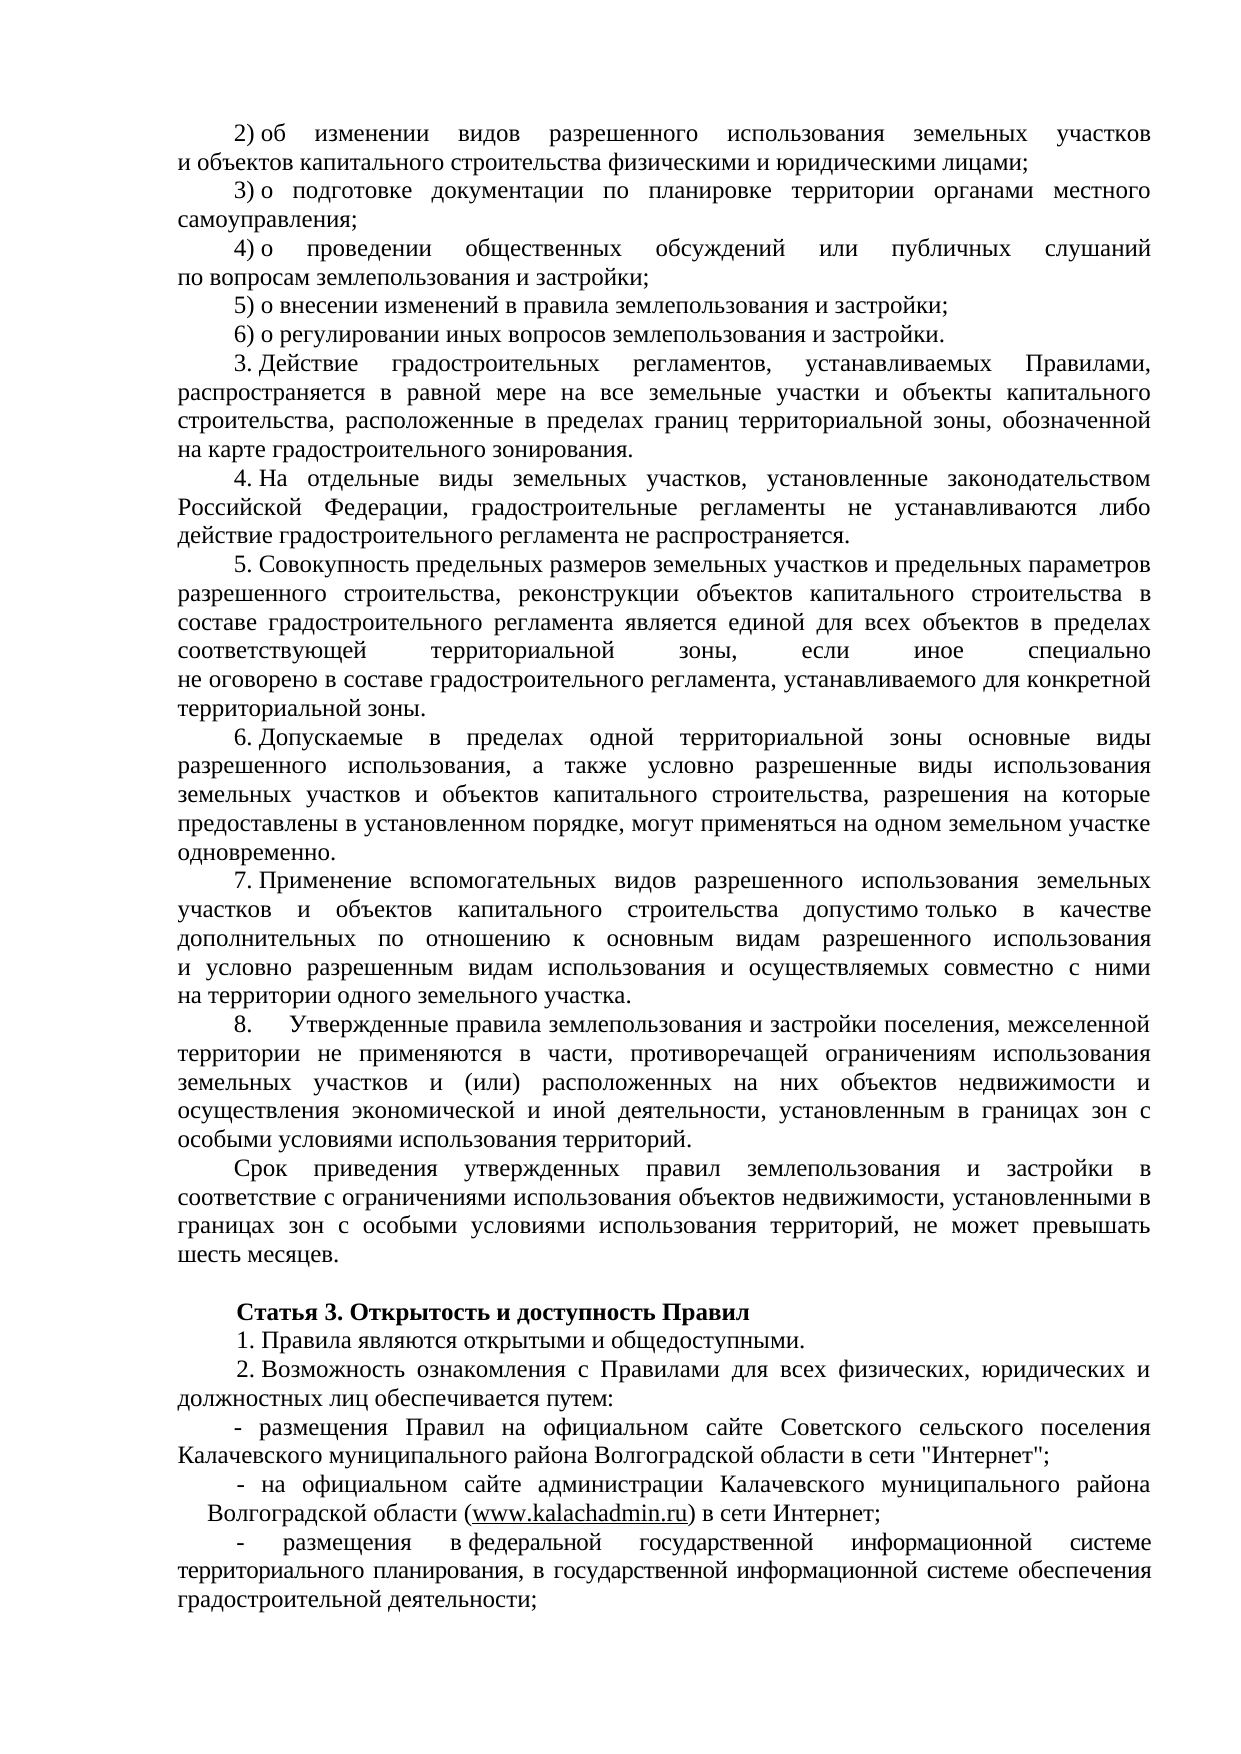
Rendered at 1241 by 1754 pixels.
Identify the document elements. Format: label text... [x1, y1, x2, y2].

text Статья 3. Открытость и доступность Правил [177, 1297, 1152, 1326]
text - на официальном сайте администрации Калачевского муниципального района Волгоградской области (www.kalachadmin.ru) в сети Интернет; [207, 1469, 1152, 1527]
text 3) о подготовке документации по планировке территории органами местного самоуправления; [177, 176, 1152, 233]
text 7. Применение вспомогательных видов разрешенного использования земельных участков и объектов капитального строительства допустимо только в качестве дополнительных по отношению к основным видам разрешенного использования и условно разрешенным видам использования и осуществляемых совместно с ними на территории одного земельного участка. [177, 866, 1152, 1009]
text 8. Утвержденные правила землепользования и застройки поселения, межселенной территории не применяются в части, противоречащей ограничениям использования земельных участков и (или) расположенных на них объектов недвижимости и осуществления экономической и иной деятельности, установленным в границах зон с особыми условиями использования территорий. [177, 1009, 1152, 1153]
text - размещения Правил на официальном сайте Советского сельского поселения Калачевского муниципального района Волгоградской области в сети "Интернет"; [177, 1412, 1152, 1469]
text 5) о внесении изменений в правила землепользования и застройки; [177, 291, 1152, 319]
text 5. Совокупность предельных размеров земельных участков и предельных параметров разрешенного строительства, реконструкции объектов капитального строительства в составе градостроительного регламента является единой для всех объектов в пределах соответствующей территориальной зоны, если иное специально не оговорено в составе градостроительного регламента, устанавливаемого для конкретной территориальной зоны. [177, 549, 1152, 722]
text 6. Допускаемые в пределах одной территориальной зоны основные виды разрешенного использования, а также условно разрешенные виды использования земельных участков и объектов капитального строительства, разрешения на которые предоставлены в установленном порядке, могут применяться на одном земельном участке одновременно. [177, 722, 1152, 866]
text 2. Возможность ознакомления с Правилами для всех физических, юридических и должностных лиц обеспечивается путем: [177, 1354, 1152, 1412]
text 1. Правила являются открытыми и общедоступными. [177, 1326, 1152, 1354]
text 2) об изменении видов разрешенного использования земельных участков и объектов капитального строительства физическими и юридическими лицами; [177, 118, 1152, 176]
text Срок приведения утвержденных правил землепользования и застройки в соответствие с ограничениями использования объектов недвижимости, установленными в границах зон с особыми условиями использования территорий, не может превышать шесть месяцев. [177, 1153, 1152, 1268]
text - размещения в федеральной государственной информационной системе территориального планирования, в государственной информационной системе обеспечения градостроительной деятельности; [177, 1527, 1152, 1613]
text 3. Действие градостроительных регламентов, устанавливаемых Правилами, распространяется в равной мере на все земельные участки и объекты капитального строительства, расположенные в пределах границ территориальной зоны, обозначенной на карте градостроительного зонирования. [177, 348, 1152, 463]
text 6) о регулировании иных вопросов землепользования и застройки. [177, 319, 1152, 348]
text 4. На отдельные виды земельных участков, установленные законодательством Российской Федерации, градостроительные регламенты не устанавливаются либо действие градостроительного регламента не распространяется. [177, 463, 1152, 549]
text 4) о проведении общественных обсуждений или публичных слушаний по вопросам землепользования и застройки; [177, 233, 1152, 291]
